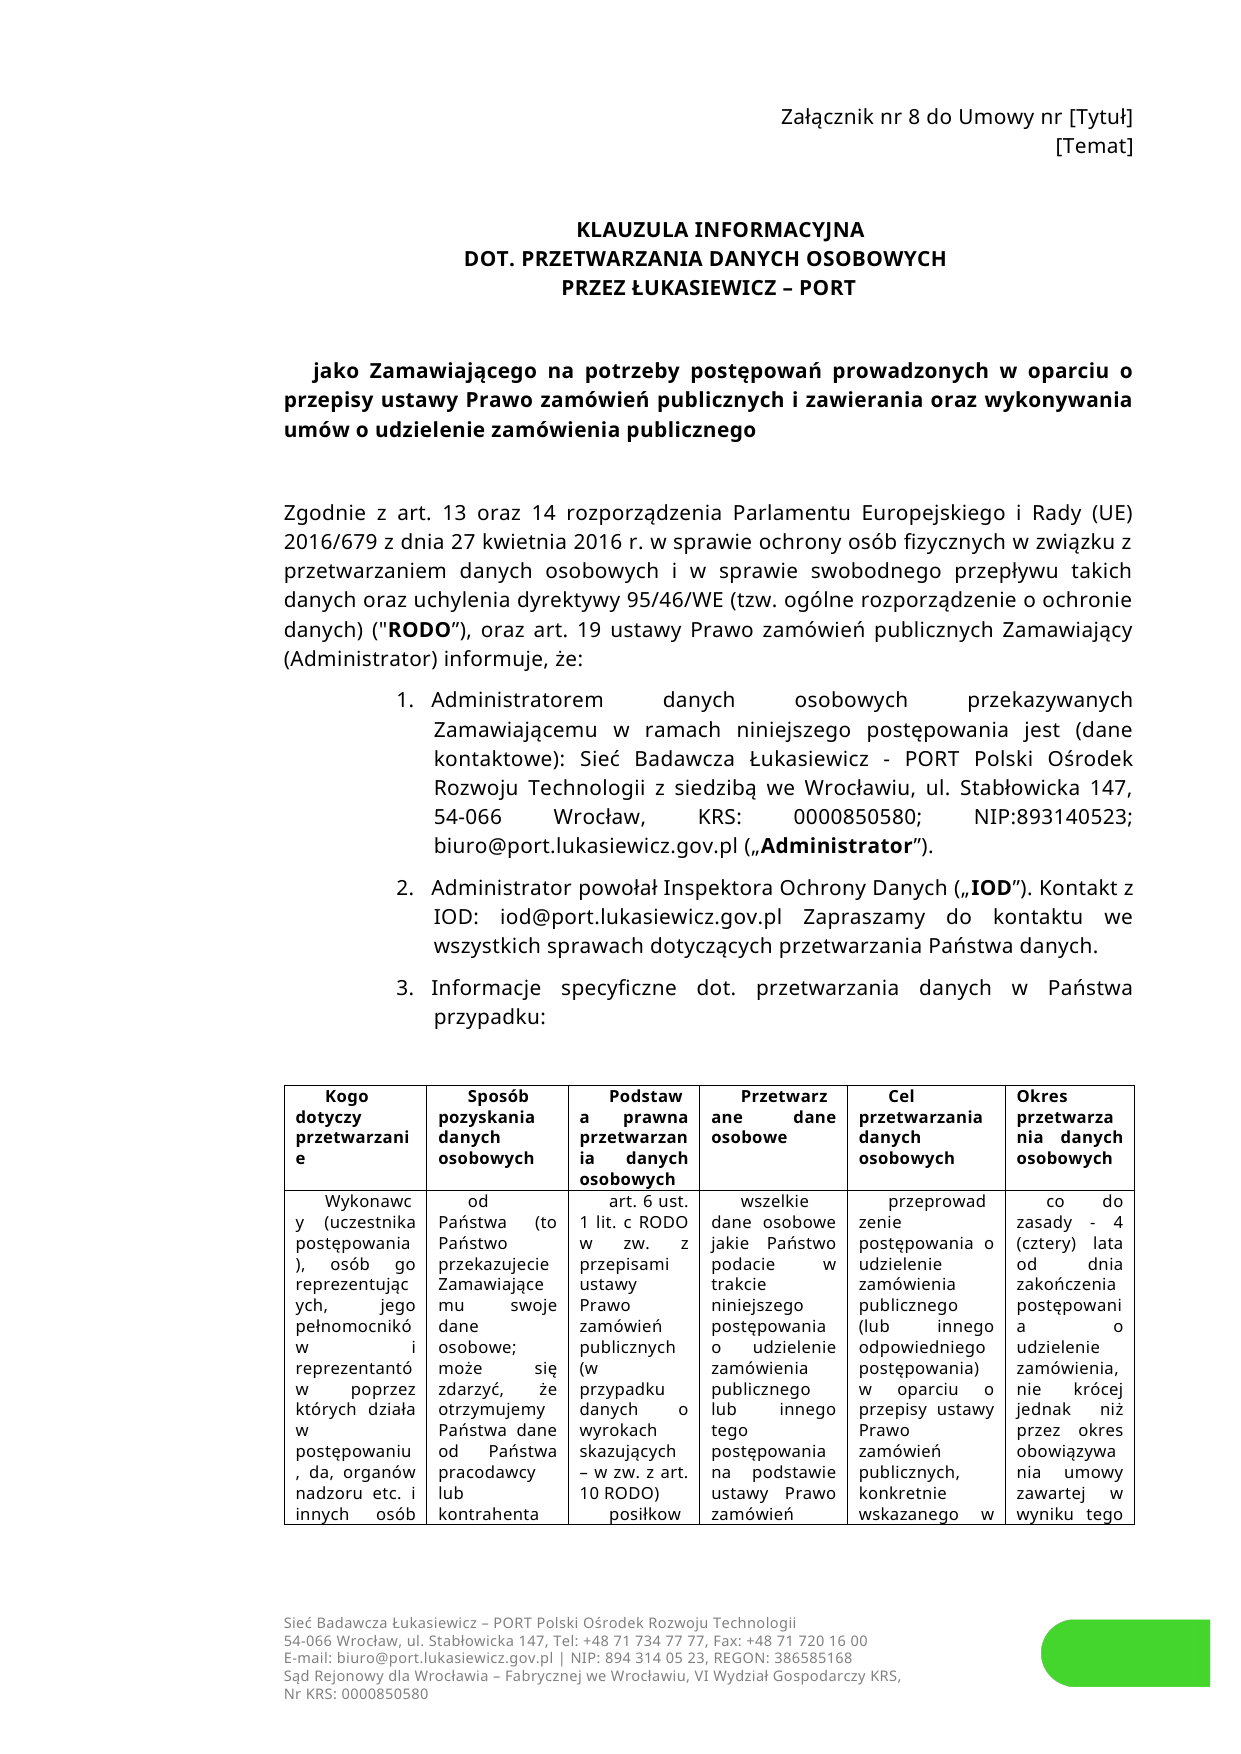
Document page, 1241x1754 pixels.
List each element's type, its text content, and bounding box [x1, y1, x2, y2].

table_header Kogo dotyczy przetwarzanie [285, 1086, 426, 1190]
picture [1037, 1615, 1240, 1754]
text Zgodnie z art. 13 oraz 14 rozporządzenia Parlamentu Europejskiego i Rady (UE) 2016/679 z dnia 27 kwietnia 2016 r. w sprawie ochrony osób fizycznych w związku z przetwarzaniem danych osobowych i w sprawie swobodnego przepływu takich danych oraz uchylenia dyrektywy 95/46/WE (tzw. ogólne rozporządzenie o ochronie danych) ("RODO”), oraz art. 19 ustawy Prawo zamówień publicznych Zamawiający (Administrator) informuje, że: [283, 497, 1134, 672]
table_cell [427, 1191, 568, 1524]
table_header Podstawa prawna przetwarzania danych osobowych [569, 1086, 699, 1190]
list Informacje specyficzne dot. przetwarzania danych w Państwa przypadku: [396, 972, 1134, 1030]
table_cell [848, 1191, 1005, 1524]
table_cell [700, 1191, 847, 1524]
text Załącznik nr 8 do Umowy nr [283, 101, 1134, 159]
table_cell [285, 1191, 426, 1524]
text KLAUZULA INFORMACYJNA DOT. PRZETWARZANIA DANYCH OSOBOWYCH PRZEZ ŁUKASIEWICZ – PORT [283, 214, 1134, 301]
text jako Zamawiającego na potrzeby postępowań prowadzonych w oparciu o przepisy ustawy Prawo zamówień publicznych i zawierania oraz wykonywania umów o udzielenie zamówienia publicznego [283, 355, 1134, 443]
table_header Sposób pozyskania danych osobowych [427, 1086, 568, 1190]
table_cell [1006, 1191, 1134, 1524]
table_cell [569, 1191, 699, 1524]
table_header Cel przetwarzania danych osobowych [848, 1086, 1005, 1190]
table_header Okres przetwarzania danych osobowych [1006, 1086, 1134, 1190]
list Administrator powołał Inspektora Ochrony Danych („IOD”). Kontakt z IOD: iod@port.lukasiewicz.gov.pl Zapraszamy do kontaktu we wszystkich sprawach dotyczących przetwarzania Państwa danych. [396, 872, 1134, 959]
list Administratorem danych osobowych przekazywanych Zamawiającemu w ramach niniejszego postępowania jest (dane kontaktowe): Sieć Badawcza Łukasiewicz - PORT Polski Ośrodek Rozwoju Technologii z siedzibą we Wrocławiu, ul. Stabłowicka 147, 54-066 Wrocław, KRS: 0000850580; NIP:893140523; biuro@port.lukasiewicz.gov.pl („Administrator”). [396, 684, 1134, 859]
table_header Przetwarzane dane osobowe [700, 1086, 847, 1190]
